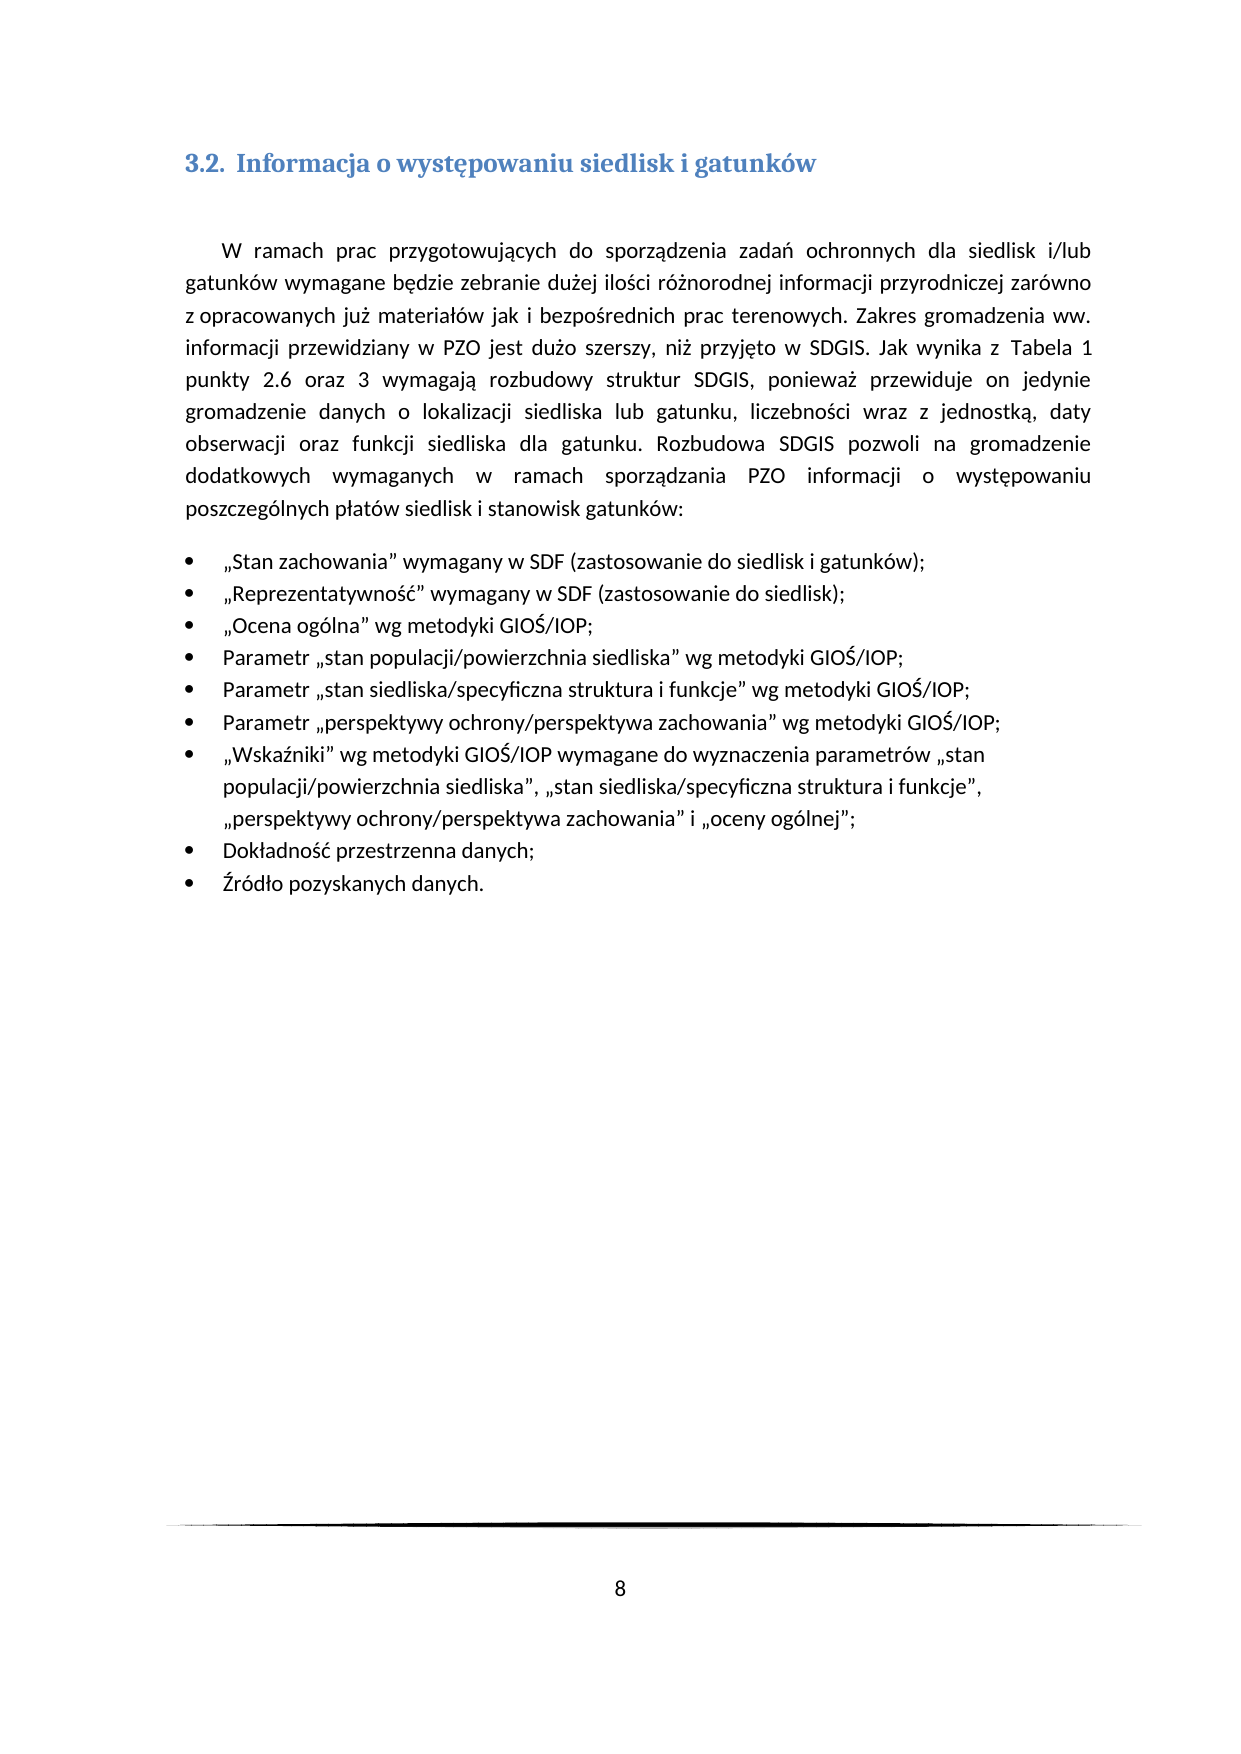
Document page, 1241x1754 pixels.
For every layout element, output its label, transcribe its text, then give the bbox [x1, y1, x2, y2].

picture [166, 1521, 1142, 1529]
list Źródło pozyskanych danych. [185, 869, 1093, 897]
list „Ocena ogólna” wg metodyki GIOŚ/IOP; [185, 611, 1093, 639]
list Parametr „perspektywy ochrony/perspektywa zachowania” wg metodyki GIOŚ/IOP; [185, 708, 1093, 736]
list „Stan zachowania” wymagany w SDF (zastosowanie do siedlisk i gatunków); [185, 547, 1093, 575]
list Parametr „stan populacji/powierzchnia siedliska” wg metodyki GIOŚ/IOP; [185, 643, 1093, 671]
list „Reprezentatywność” wymagany w SDF (zastosowanie do siedlisk); [185, 579, 1093, 607]
list Dokładność przestrzenna danych; [185, 837, 1093, 864]
list „Wskaźniki” wg metodyki GIOŚ/IOP wymagane do wyznaczenia parametrów „stan populacji/powierzchnia siedliska”, „stan siedliska/specyficzna struktura i funkcje”, „perspektywy ochrony/perspektywa zachowania” i „oceny ogólnej”; [185, 740, 1093, 832]
subtitle Informacja o występowaniu siedlisk i gatunków [185, 148, 1093, 179]
list Parametr „stan siedliska/specyficzna struktura i funkcje” wg metodyki GIOŚ/IOP; [185, 676, 1093, 704]
